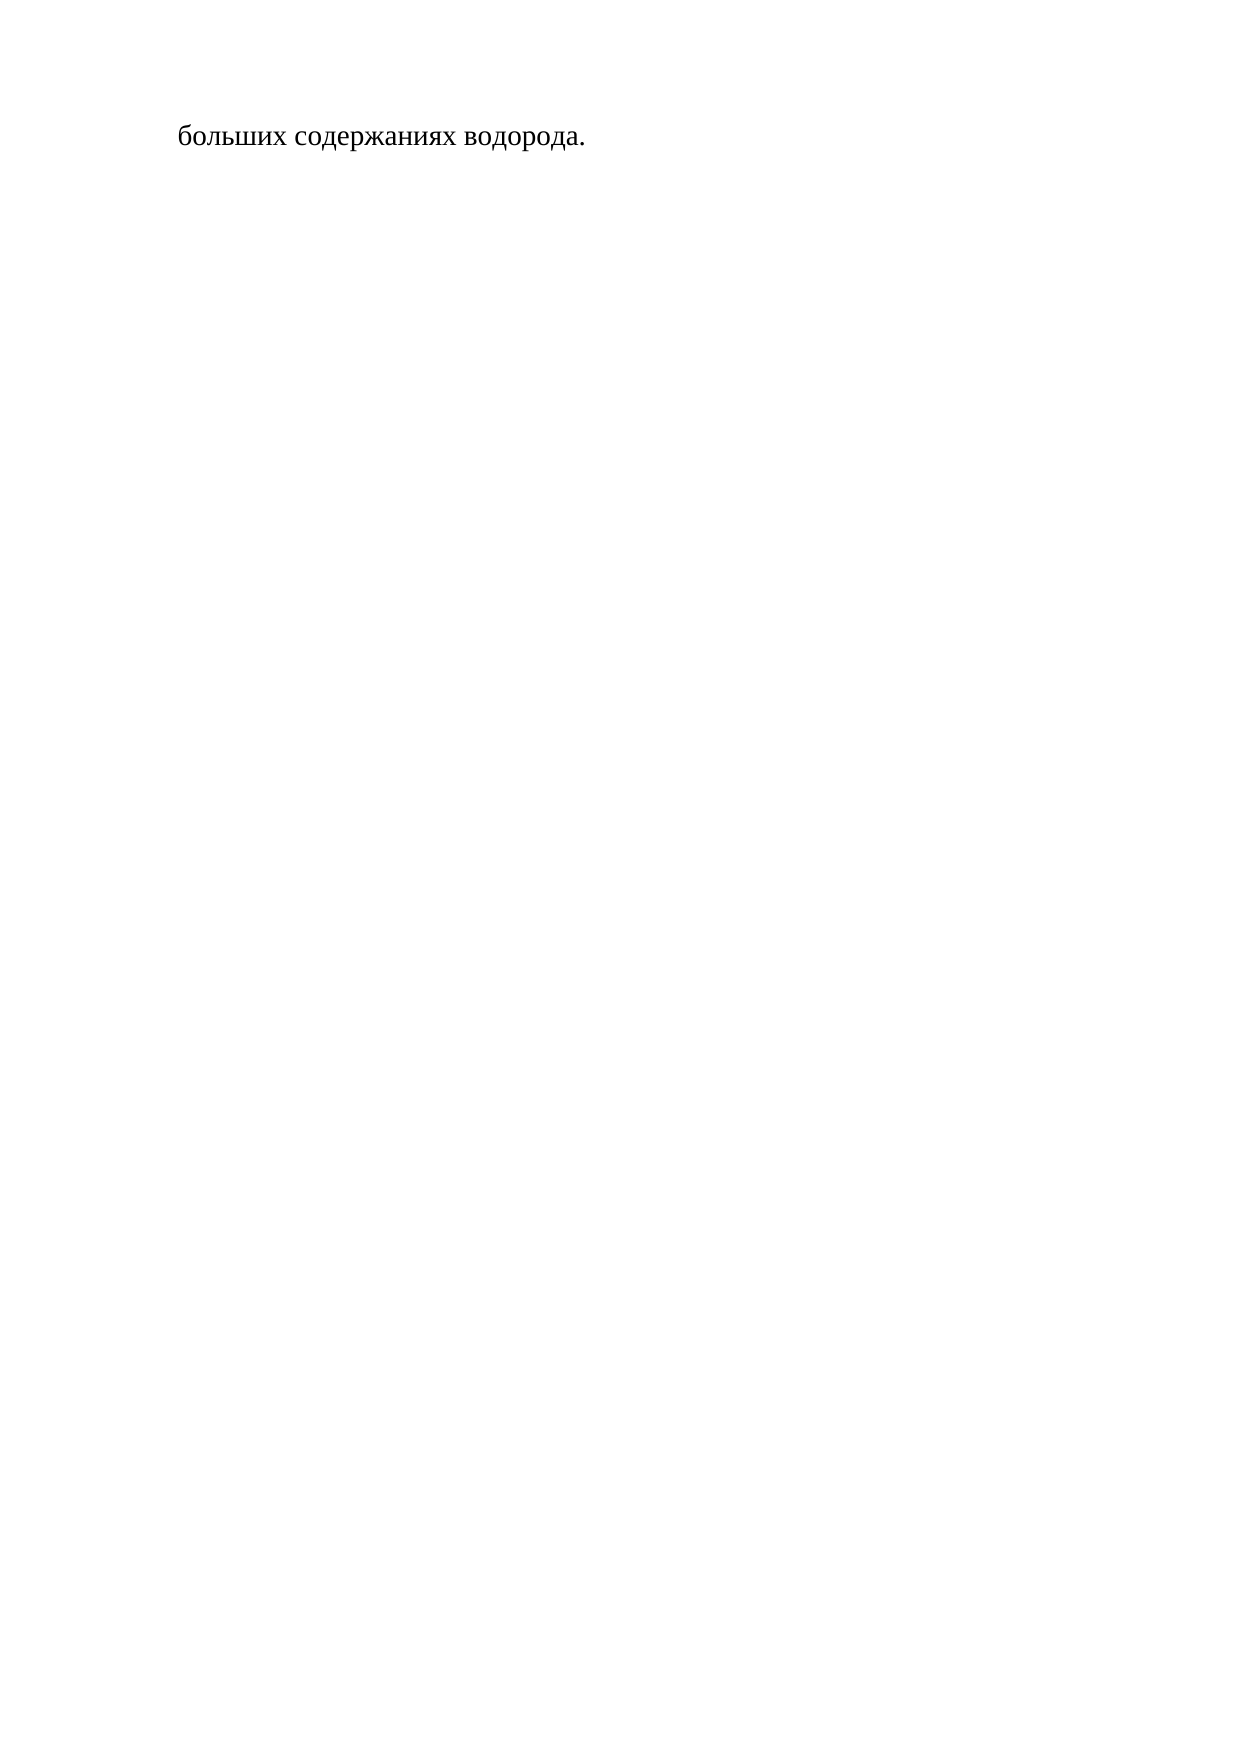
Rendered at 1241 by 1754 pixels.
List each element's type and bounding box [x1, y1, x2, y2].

text [177, 118, 1152, 152]
